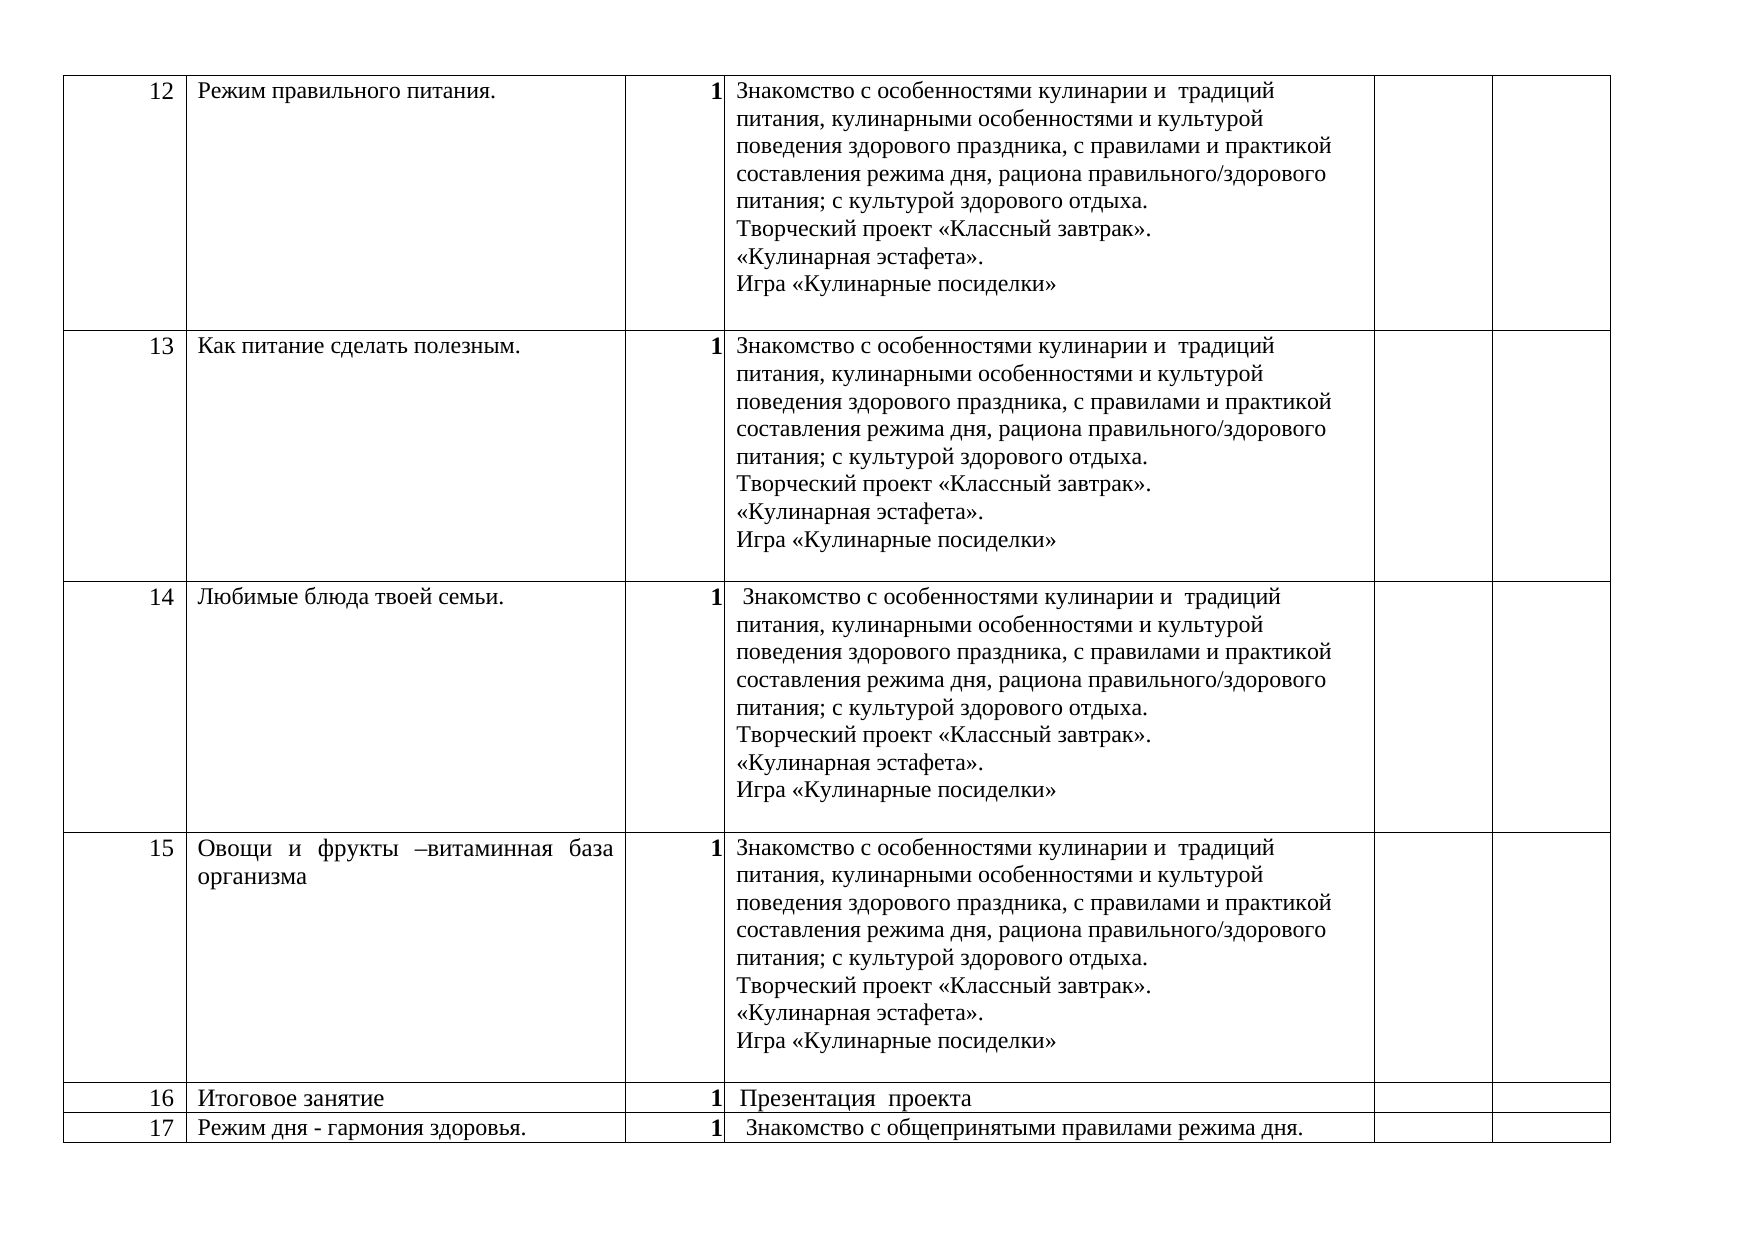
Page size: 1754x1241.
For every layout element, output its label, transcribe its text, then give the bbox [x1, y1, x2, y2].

table_cell Режим правильного питания. [187, 76, 625, 330]
table_cell 13 [64, 331, 186, 581]
table_cell Итоговое занятие [187, 1083, 625, 1112]
table_cell 1 [626, 1083, 724, 1112]
table_cell 15 [64, 833, 186, 1082]
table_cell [187, 1113, 625, 1142]
table_cell 1 [626, 833, 724, 1082]
table_cell [1375, 1113, 1492, 1142]
table_cell Овощи и фрукты –витаминная база организма [187, 833, 625, 1082]
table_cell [725, 76, 1374, 330]
table_cell [1375, 1083, 1492, 1112]
table_cell [1493, 331, 1610, 581]
table_cell Любимые блюда твоей семьи. [187, 582, 625, 832]
table_cell 17 [64, 1113, 186, 1142]
table_cell [1493, 833, 1610, 1082]
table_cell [725, 1113, 1374, 1142]
table_cell Презентация проекта [725, 1083, 1374, 1112]
table_cell [1375, 331, 1492, 581]
table_cell 1 [626, 1113, 724, 1142]
table_cell 1 [626, 582, 724, 832]
table_cell [1375, 76, 1492, 330]
table_cell [1493, 1083, 1610, 1112]
table_cell [1493, 1113, 1610, 1142]
table_cell 12 [64, 76, 186, 330]
table_cell 16 [64, 1083, 186, 1112]
table_cell 1 [626, 331, 724, 581]
table_cell Как питание сделать полезным. [187, 331, 625, 581]
table_cell 1 [626, 76, 724, 330]
table_cell [1493, 582, 1610, 832]
table_cell [1493, 76, 1610, 330]
table_cell 14 [64, 582, 186, 832]
table_cell [1375, 833, 1492, 1082]
table_cell [1375, 582, 1492, 832]
